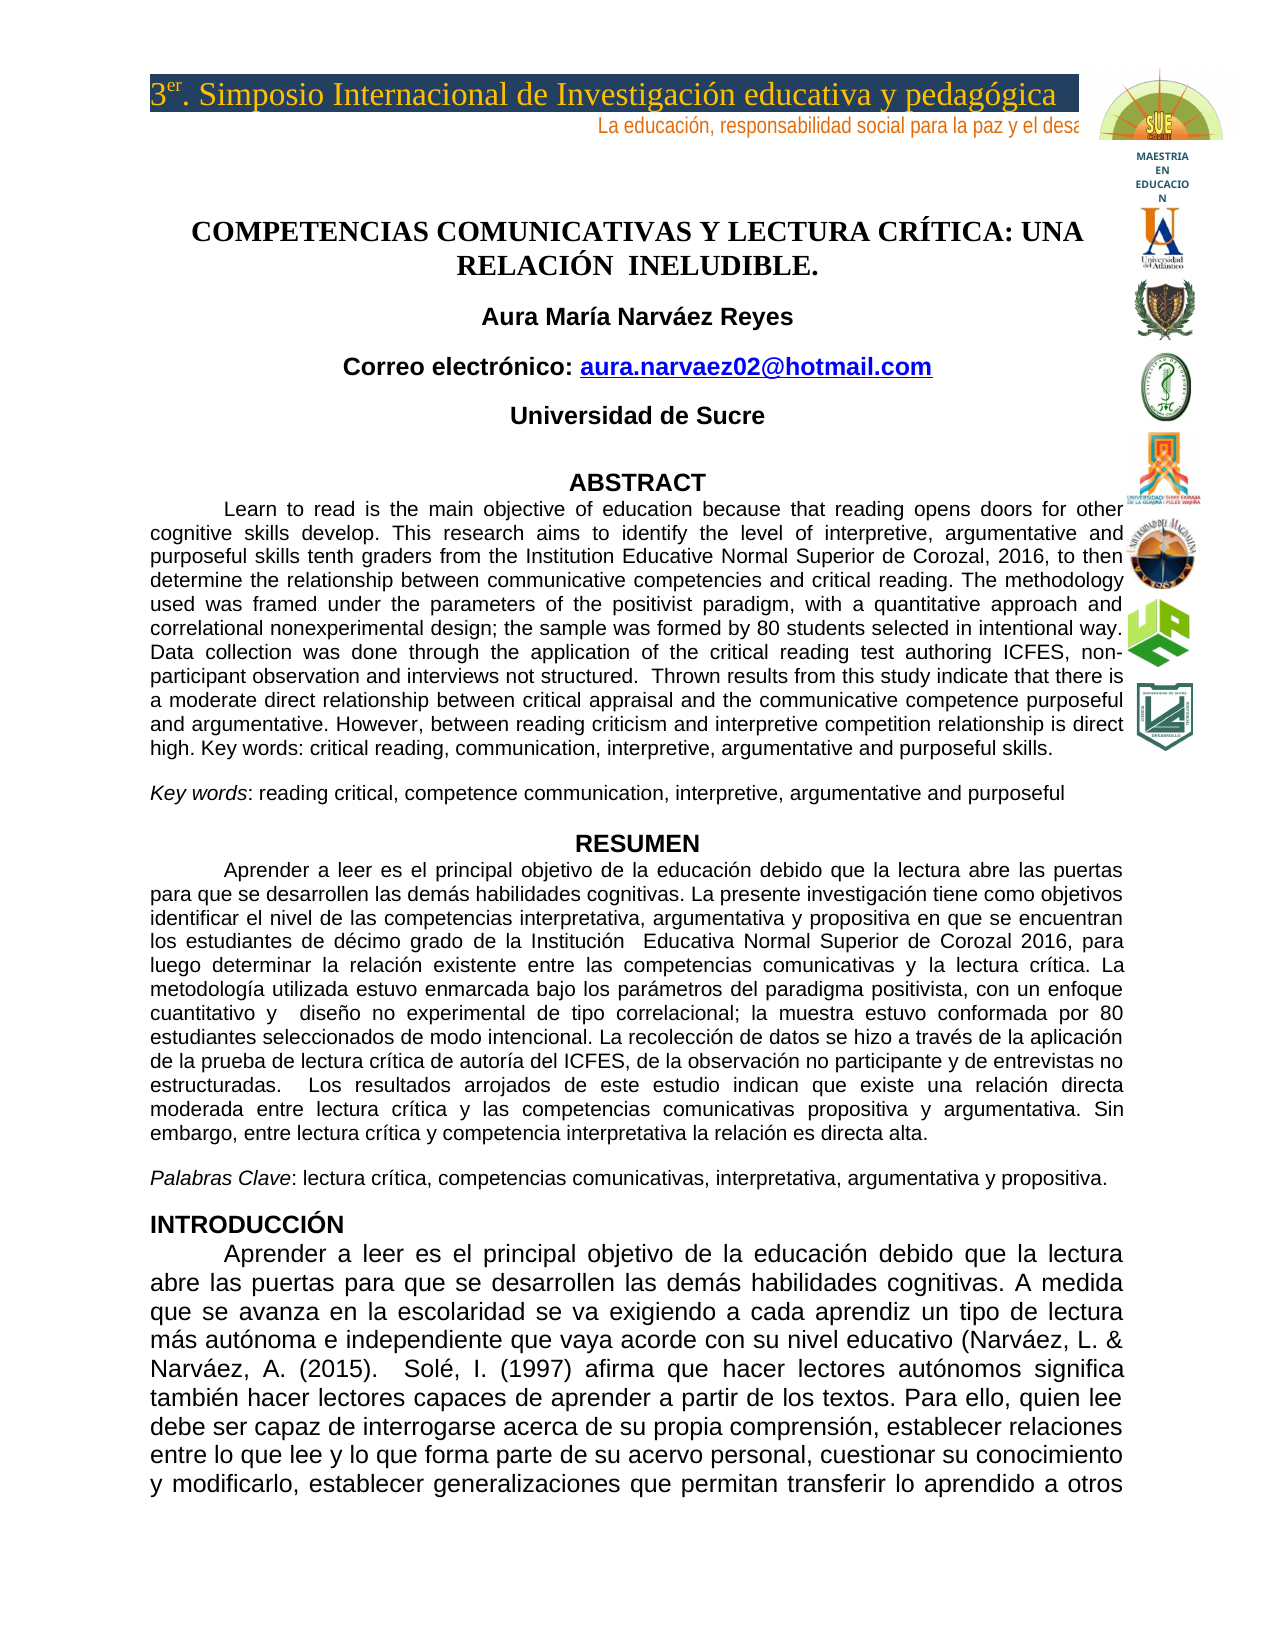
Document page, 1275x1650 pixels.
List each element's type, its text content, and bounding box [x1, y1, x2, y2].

text Palabras Clave: lectura crítica, competencias comunicativas, interpretativa, argumentativa y propositiva. [150, 1166, 1125, 1190]
picture [1124, 432, 1203, 505]
text INTRODUCCIÓN [150, 1211, 1125, 1239]
text Aura María Narváez Reyes [150, 302, 1125, 331]
text COMPETENCIAS COMUNICATIVAS Y LECTURA CRÍTICA: UNA RELACIÓN INELUDIBLE. [150, 214, 1125, 281]
text Key words: reading critical, competence communication, interpretive, argumentative and purposeful [150, 781, 1125, 805]
picture [1133, 205, 1188, 272]
text Aprender a leer es el principal objetivo de la educación debido que la lectura abre las puertas para que se desarrollen las demás habilidades cognitivas. La presente investigación tiene como objetivos identificar el nivel de las competencias interpretativa, argumentativa y propositiva en que se encuentran los estudiantes de décimo grado de la Institución Educativa Normal Superior de Corozal 2016, para luego determinar la relación existente entre las competencias comunicativas y la lectura crítica. La metodología utilizada estuvo enmarcada bajo los parámetros del paradigma positivista, con un enfoque cuantitativo y diseño no experimental de tipo correlacional; la muestra estuvo conformada por 80 estudiantes seleccionados de modo intencional. La recolección de datos se hizo a través de la aplicación de la prueba de lectura crítica de autoría del ICFES, de la observación no participante y de entrevistas no estructuradas. Los resultados arrojados de este estudio indican que existe una relación directa moderada entre lectura crítica y las competencias comunicativas propositiva y argumentativa. Sin embargo, entre lectura crítica y competencia interpretativa la relación es directa alta. [150, 857, 1125, 1145]
picture [1136, 683, 1193, 751]
picture [1127, 599, 1190, 667]
picture [1134, 279, 1195, 341]
text RESUMEN [150, 829, 1125, 857]
text Correo electrónico: aura.narvaez02@hotmail.com [150, 352, 1125, 380]
text Universidad de Sucre [150, 401, 1125, 430]
text Learn to read is the main objective of education because that reading opens doors for other cognitive skills develop. This research aims to identify the level of interpretive, argumentative and purposeful skills tenth graders from the Institution Educative Normal Superior de Corozal, 2016, to then determine the relationship between communicative competencies and critical reading. The methodology used was framed under the parameters of the positivist paradigm, with a quantitative approach and correlational nonexperimental design; the sample was formed by 80 students selected in intentional way. Data collection was done through the application of the critical reading test authoring ICFES, non-participant observation and interviews not structured. Thrown results from this study indicate that there is a moderate direct relationship between critical appraisal and the communicative competence purposeful and argumentative. However, between reading criticism and interpretive competition relationship is direct high. Key words: critical reading, communication, interpretive, argumentative and purposeful skills. [150, 496, 1125, 760]
picture [1078, 67, 1239, 139]
picture [1140, 352, 1192, 422]
text ABSTRACT [150, 468, 1125, 496]
